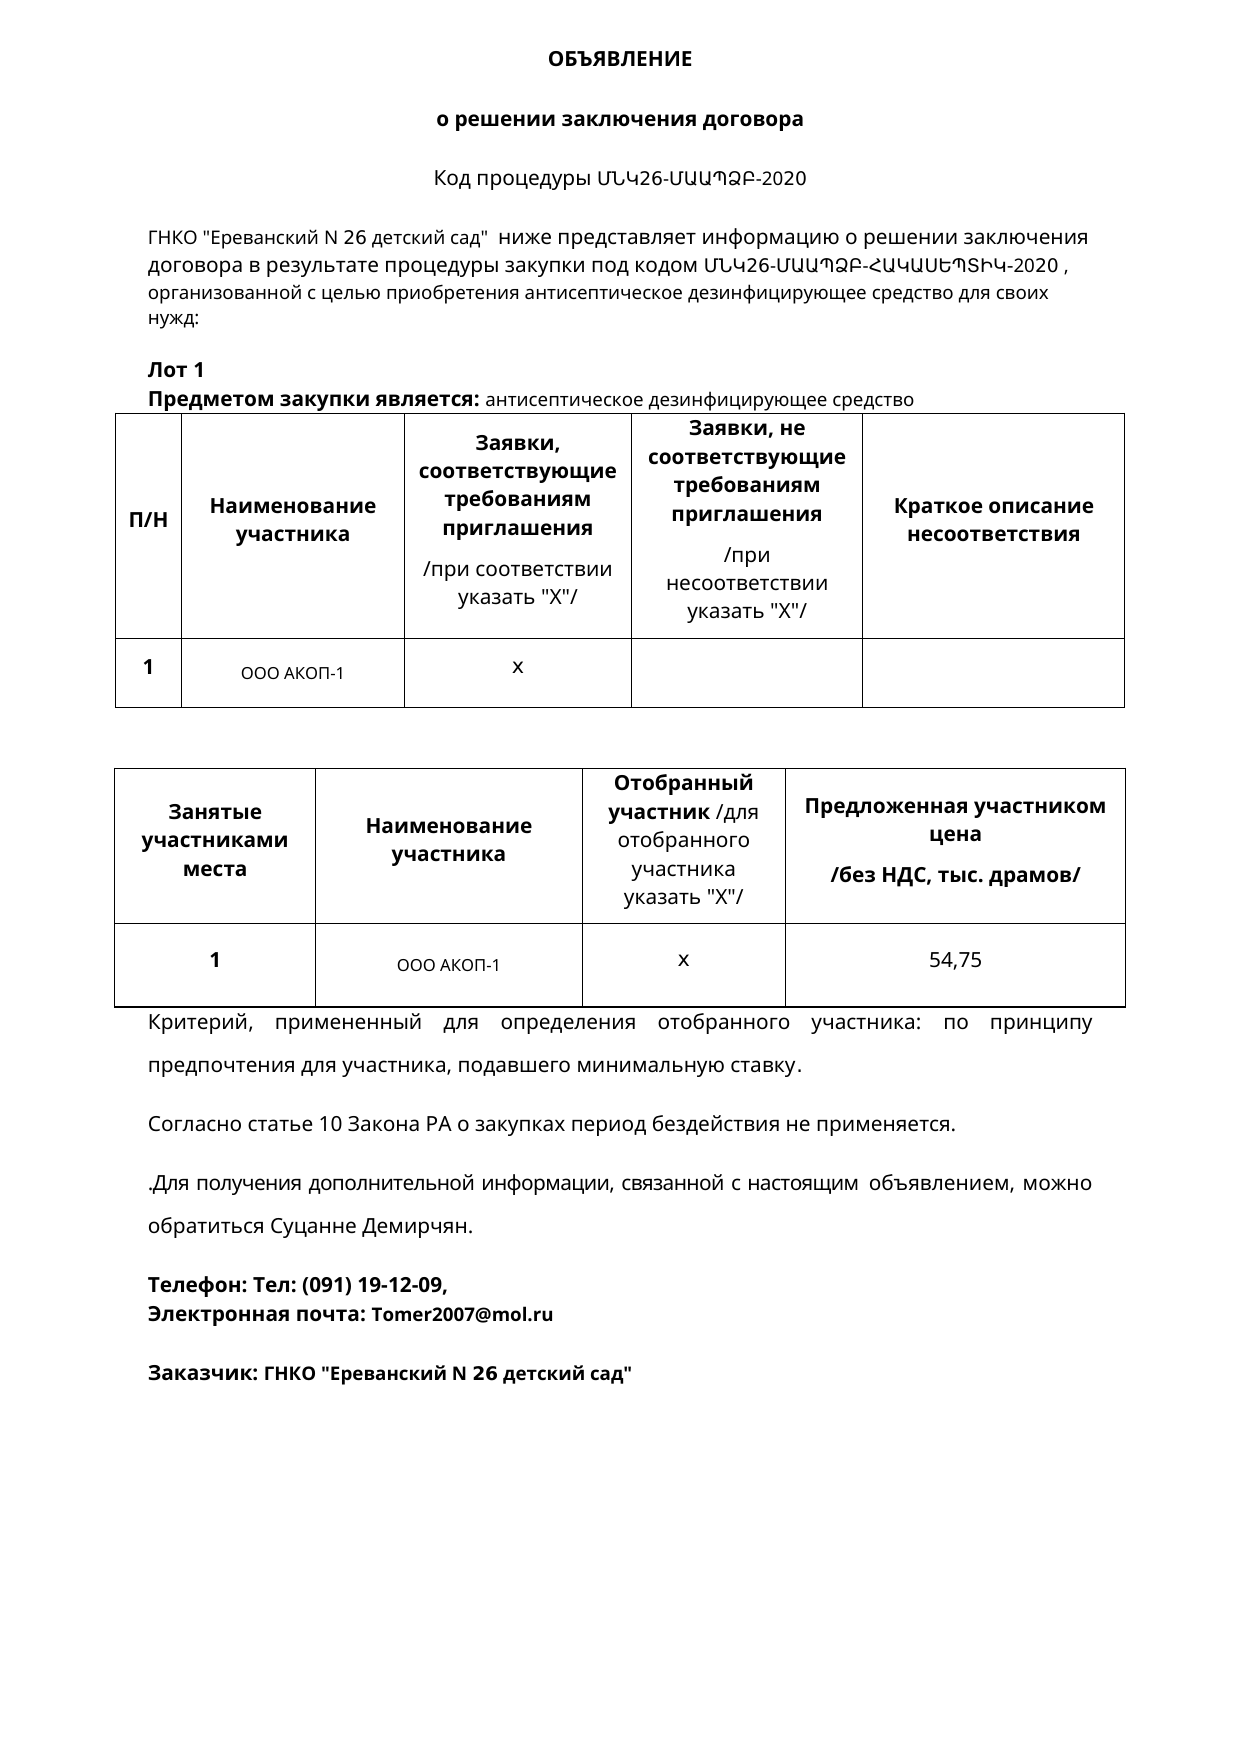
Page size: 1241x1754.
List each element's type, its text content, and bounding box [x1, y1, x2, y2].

text Критерий, примененный для определения отобранного участника: по принципу предпочтения для участника, подавшего минимальную ставку. [148, 1008, 1092, 1078]
table_header Заявки, соответствующие требованиям приглашения /при соответствии указать "X"/ [405, 414, 631, 638]
table_header Наименование участника [182, 414, 404, 638]
table_cell x [583, 924, 785, 1006]
table_cell 54,75 [786, 924, 1125, 1006]
text Лот 1 [148, 356, 1092, 384]
table_cell x [405, 639, 631, 707]
text ОБЪЯВЛЕНИЕ [148, 44, 1092, 73]
table_header П/Н [116, 414, 181, 638]
text о решении заключения договора [148, 104, 1092, 132]
table_header Предложенная участником цена /без НДС, тыс. драмов/ [786, 769, 1125, 923]
text Согласно статье 10 Закона РА о закупках период бездействия не применяется. [148, 1109, 1092, 1138]
table_header Краткое описание несоответствия [863, 414, 1124, 638]
table_header Наименование участника [316, 769, 582, 923]
text Телефон: Тел: (091) 19-12-09, [148, 1270, 1092, 1299]
table_cell [632, 639, 862, 707]
subtitle Код процедуры ՄՆԿ26-ՄԱԱՊՁԲ-2020 [148, 163, 1092, 191]
text Предметом закупки является: антисептическое дезинфицирующее средство [148, 384, 1092, 412]
table_cell ООО АКОП-1 [182, 639, 404, 707]
text Электронная почта: Tomer2007@mol.ru [148, 1299, 1092, 1327]
text .Для получения дополнительной информации, связанной с настоящим объявлением, можно обратиться Суцанне Демирчян. [148, 1168, 1092, 1239]
text ГНКО "Ереванский N 26 детский сад" ниже представляет информацию о решении заключения договора в результате процедуры закупки под кодом ՄՆԿ26-ՄԱԱՊՁԲ-ՀԱԿԱՍԵՊՏԻԿ-2020 , организованной с целью приобретения антисептическое дезинфицирующее средство для своих нужд: [148, 222, 1092, 330]
table_header Отобранный участник /для отобранного участника указать "X"/ [583, 769, 785, 923]
text Заказчик: ГНКО "Ереванский N 26 детский сад" [148, 1358, 1092, 1387]
table_cell 1 [115, 924, 315, 1006]
table_cell [863, 639, 1124, 707]
table_header Заявки, не соответствующие требованиям приглашения /при несоответствии указать "X"/ [632, 414, 862, 638]
table_cell ООО АКОП-1 [316, 924, 582, 1006]
table_cell 1 [116, 639, 181, 707]
table_header Занятые участниками места [115, 769, 315, 923]
